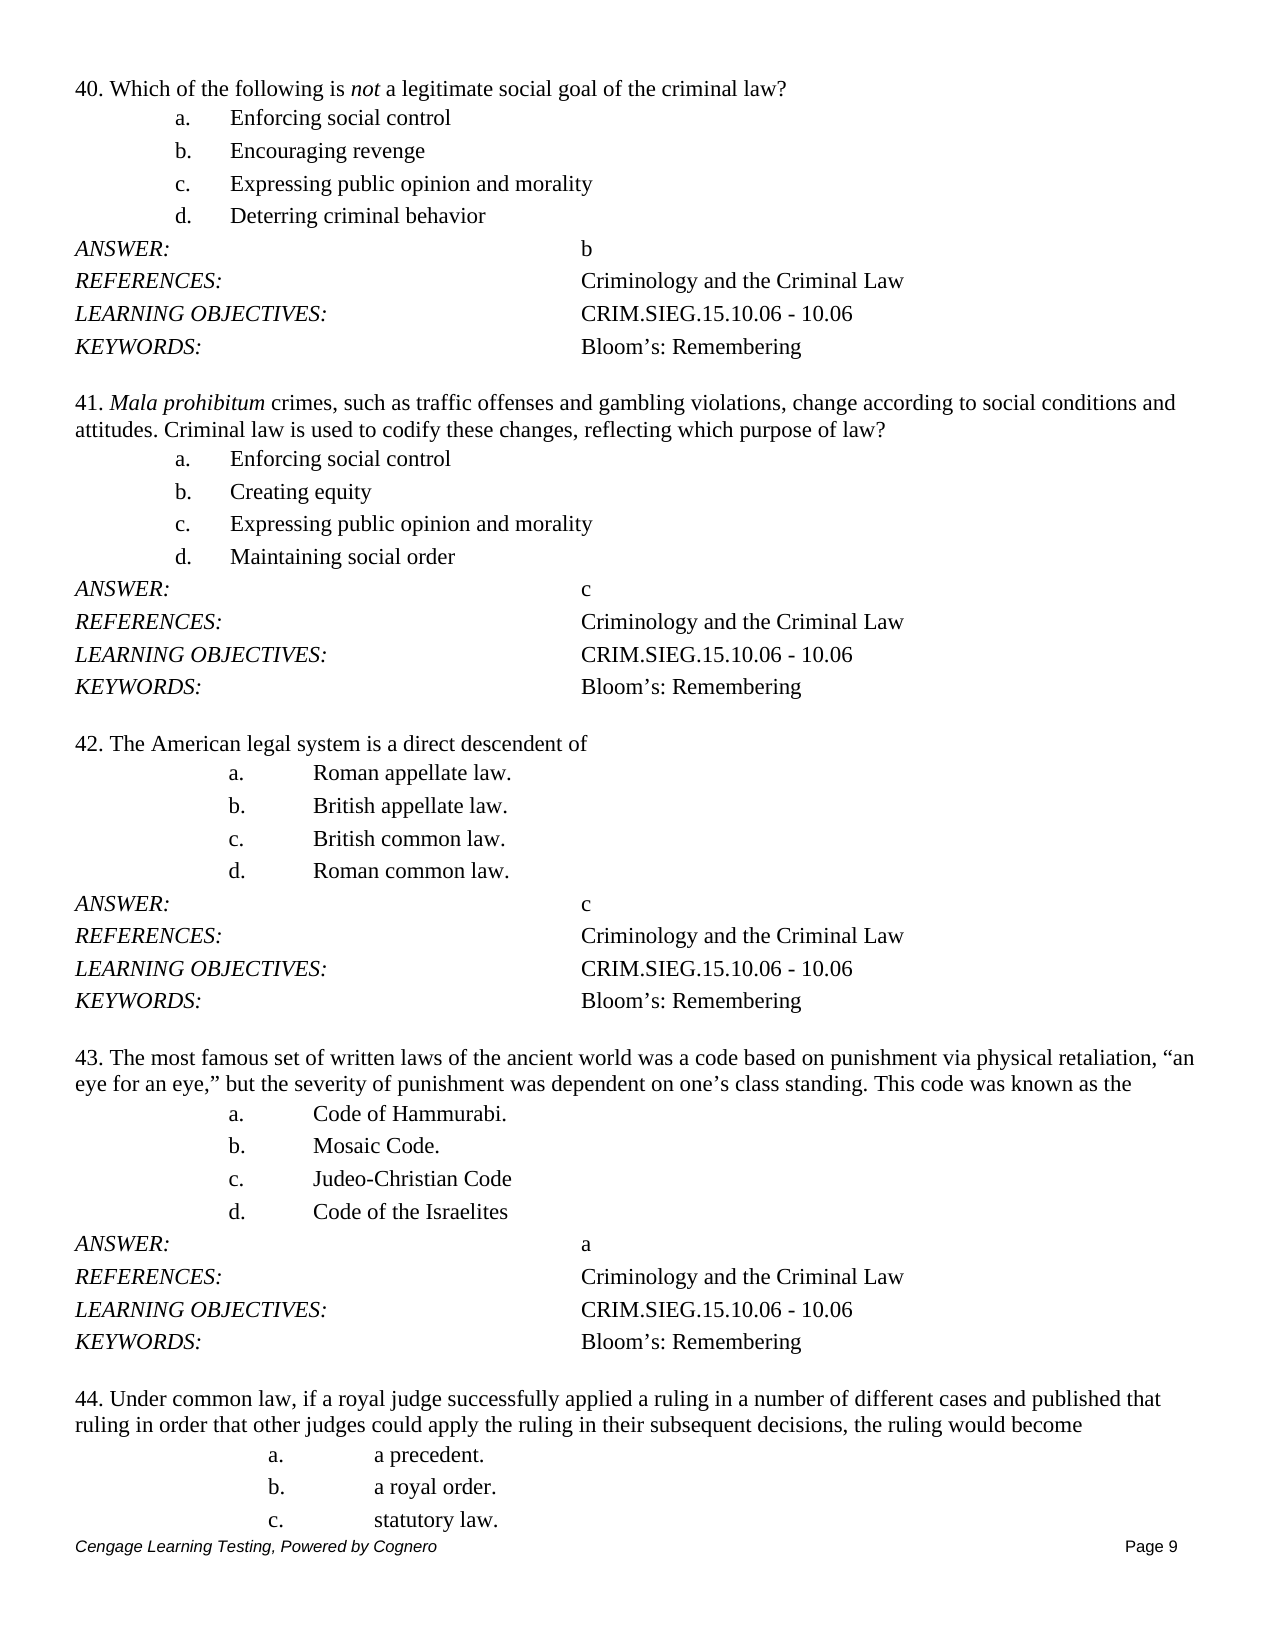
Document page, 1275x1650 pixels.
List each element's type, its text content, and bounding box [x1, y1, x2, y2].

table_header 42. The American legal system is a direct descendent of​ [75, 756, 1200, 1017]
table_header 41. Mala prohibitum crimes, such as traffic offenses and gambling violations, change according to social conditions and attitudes. Criminal law is used to codify these changes, reflecting which purpose of law?​ [75, 442, 1200, 703]
table_header 43. The most famous set of written laws of the ancient world was a code based on punishment via physical retaliation, “an eye for an eye,” but the severity of punishment was dependent on one’s class standing. This code was known as the​ [75, 1097, 1200, 1358]
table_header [75, 1437, 1200, 1535]
table_header 40. Which of the following is not a legitimate social goal of the criminal law?​ [75, 101, 1200, 362]
